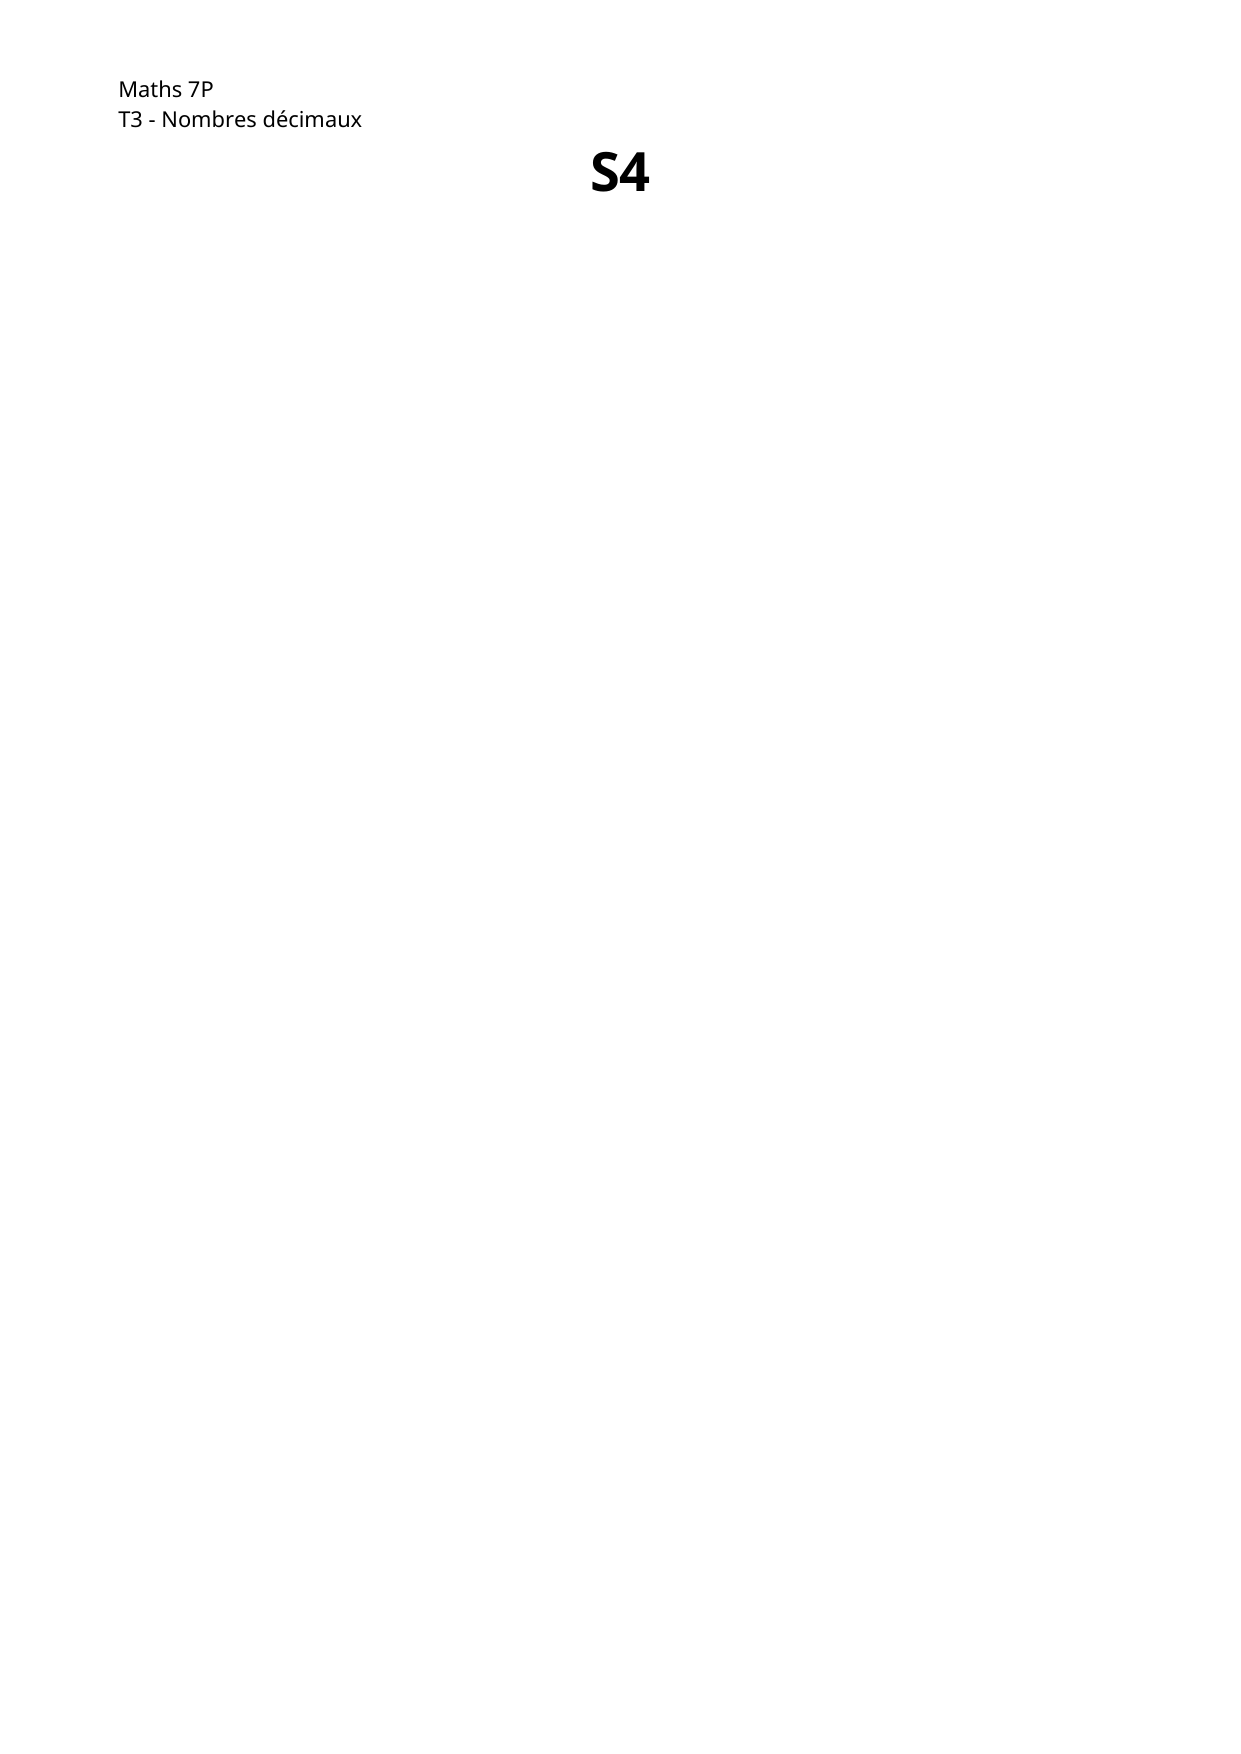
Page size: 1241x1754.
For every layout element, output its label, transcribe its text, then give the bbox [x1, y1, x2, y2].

text S4 [118, 133, 1122, 207]
